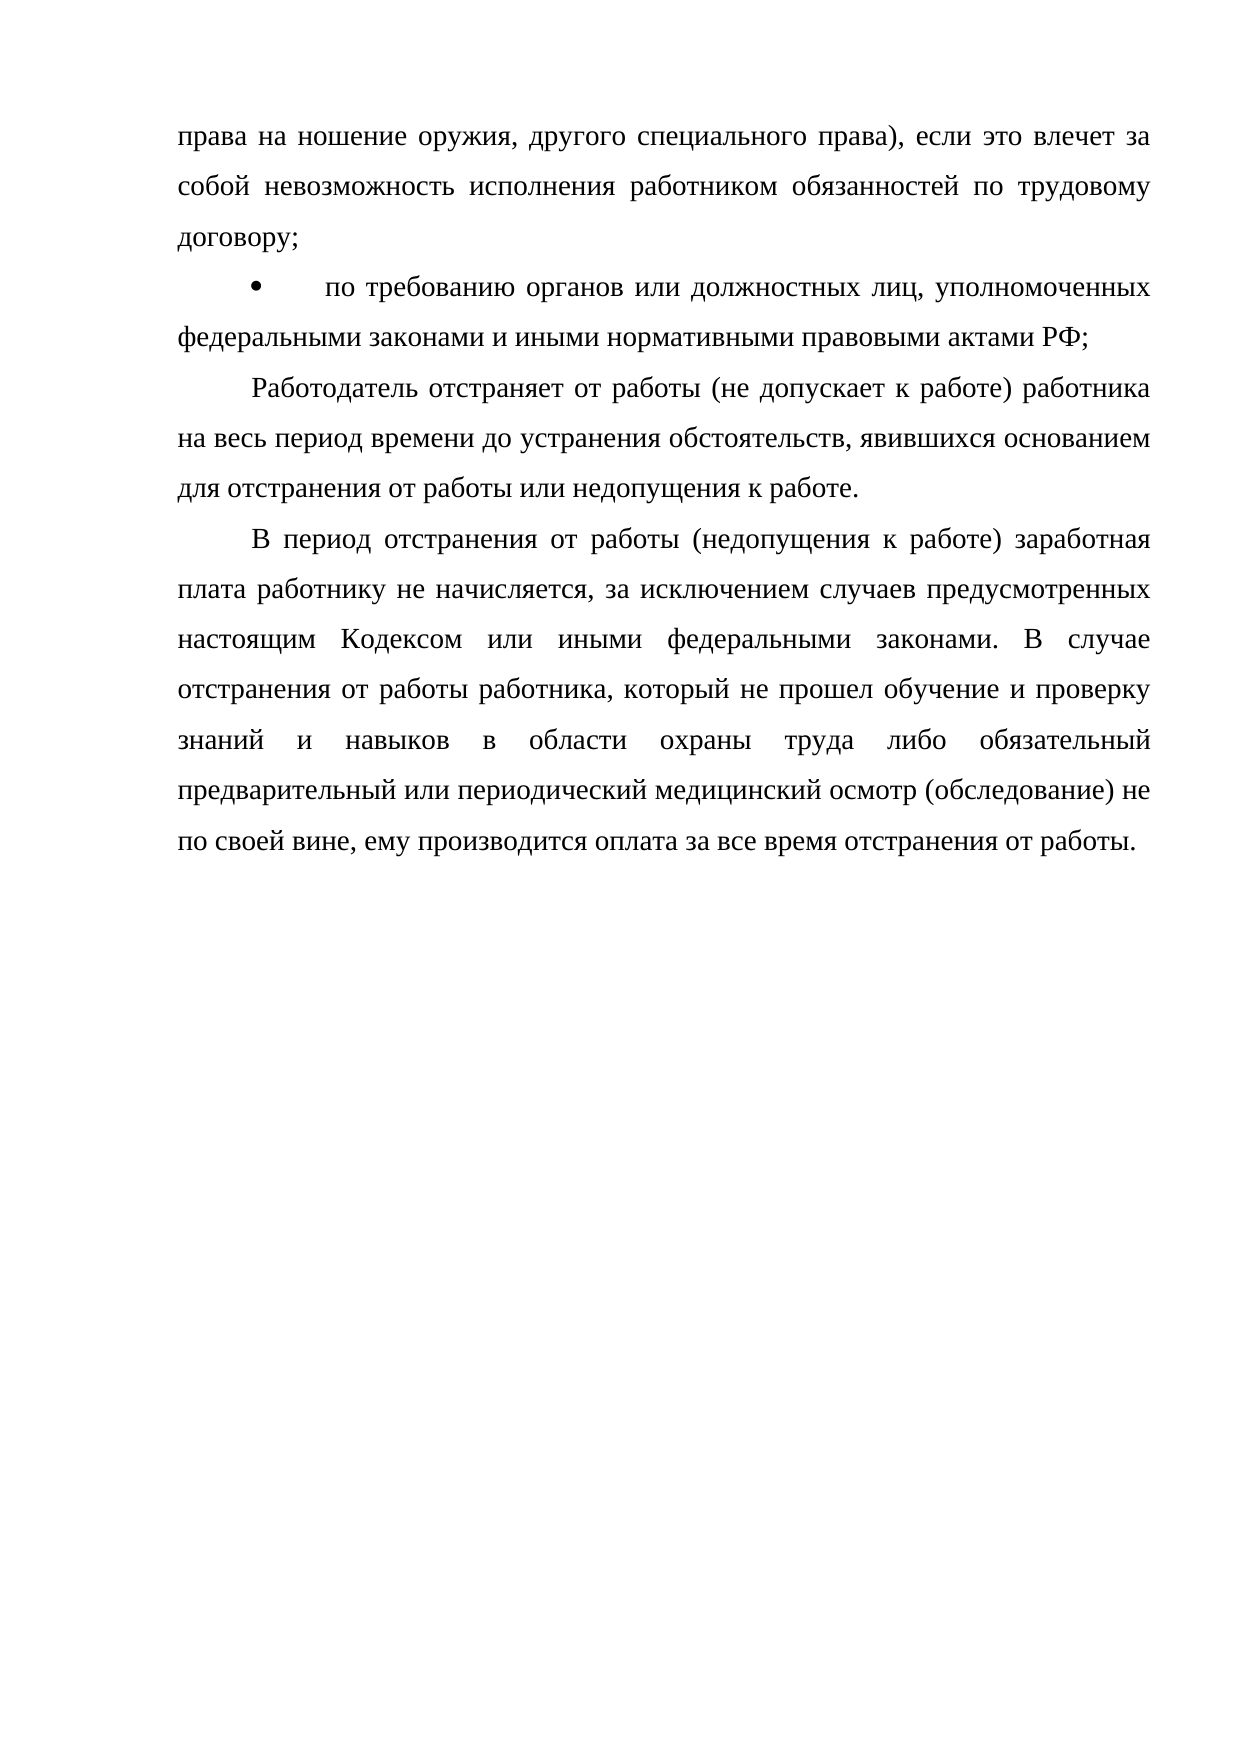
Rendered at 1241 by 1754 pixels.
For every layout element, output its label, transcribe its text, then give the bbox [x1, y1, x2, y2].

list по требованию органов или должностных лиц, уполномоченных федеральными законами и иными нормативными правовыми актами РФ; [177, 269, 1152, 353]
text В период отстранения от работы (недопущения к работе) заработная плата работнику не начисляется, за исключением случаев предусмотренных настоящим Кодексом или иными федеральными законами. В случае отстранения от работы работника, который не прошел обучение и проверку знаний и навыков в области охраны труда либо обязательный предварительный или периодический медицинский осмотр (обследование) не по своей вине, ему производится оплата за все время отстранения от работы. [177, 521, 1152, 856]
text Работодатель отстраняет от работы (не допускает к работе) работника на весь период времени до устранения обстоятельств, явившихся основанием для отстранения от работы или недопущения к работе. [177, 370, 1152, 504]
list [177, 118, 1152, 252]
